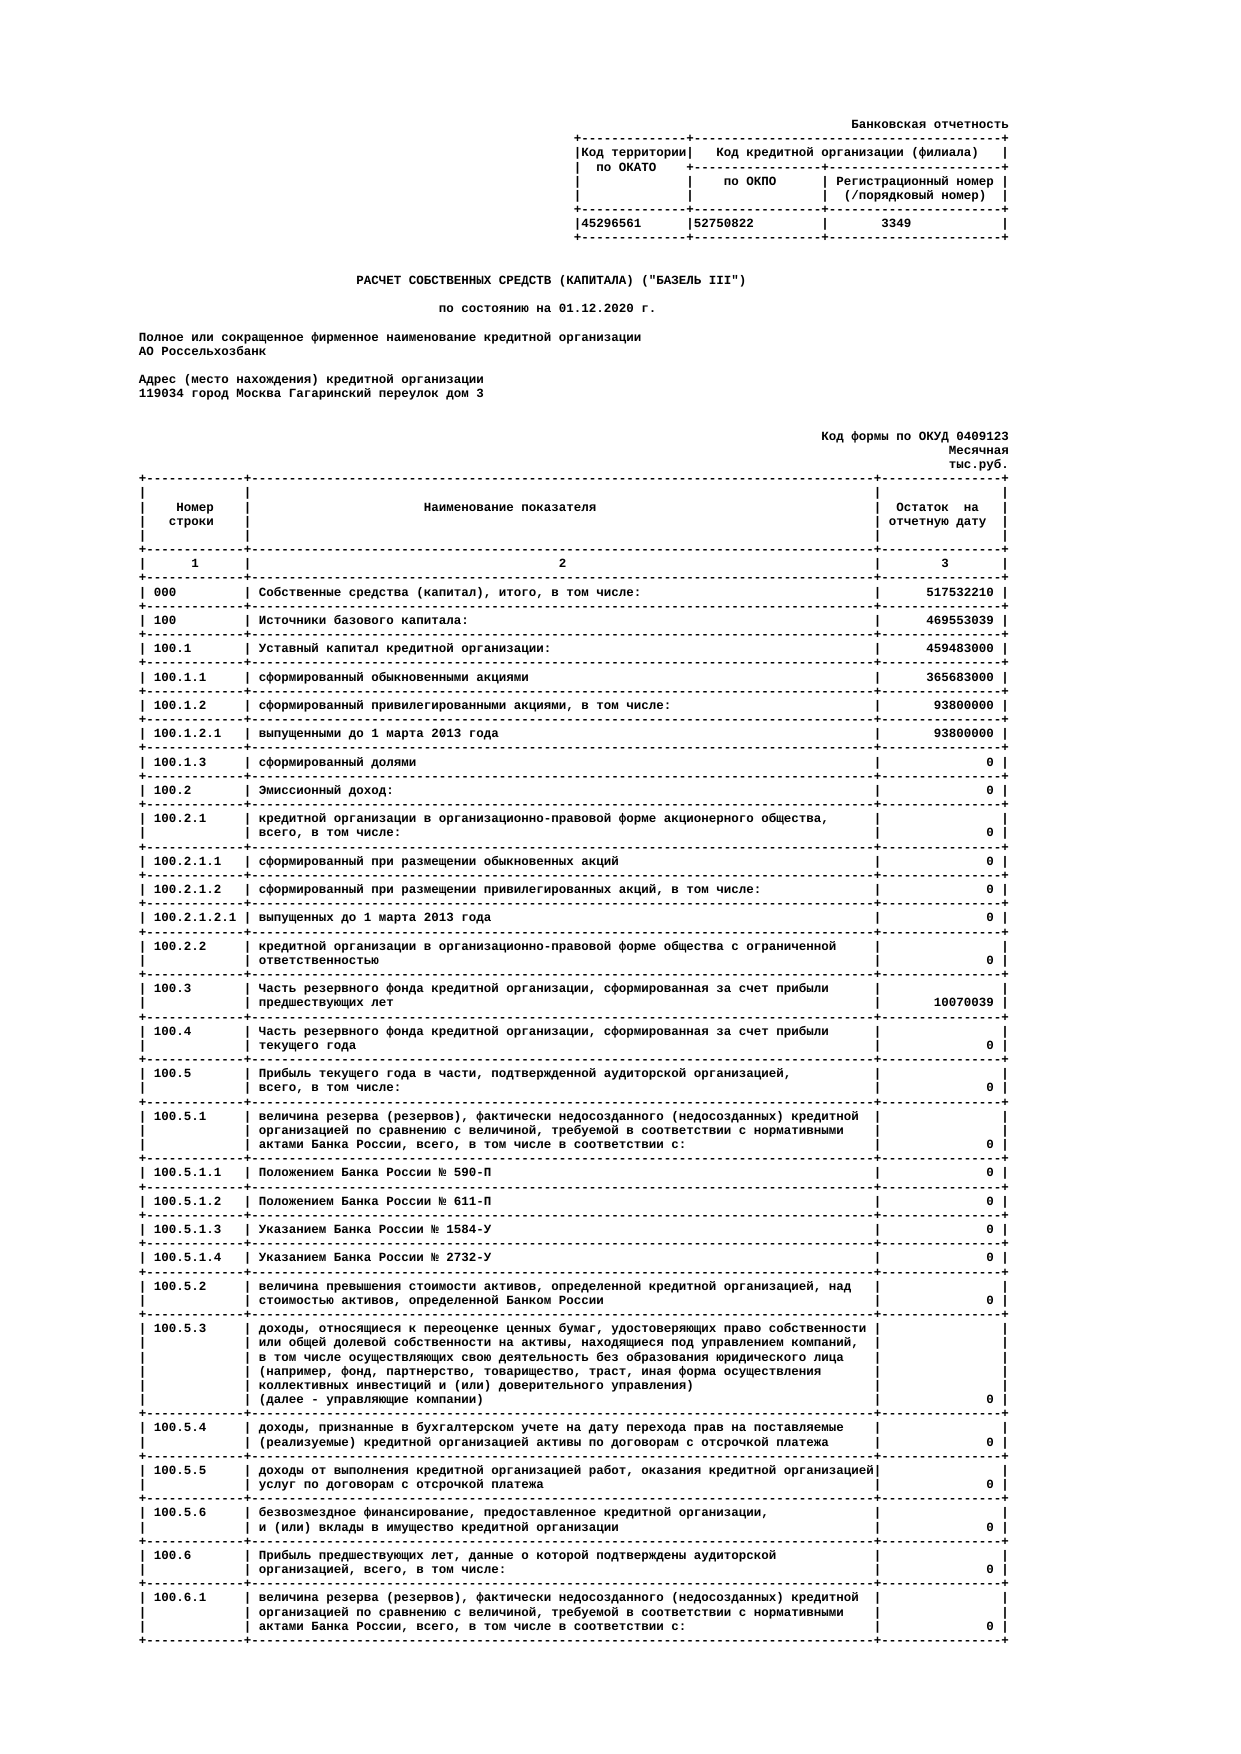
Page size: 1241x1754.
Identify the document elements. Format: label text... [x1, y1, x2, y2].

text | 100.6.1 | величина резерва (резервов), фактически недосозданного (недосозданных) кредитной | | [139, 1591, 1101, 1606]
text | | коллективных инвестиций и (или) доверительного управления) | | [139, 1379, 1101, 1393]
text +-------------+-----------------------------------------------------------------------------------+----------------+ [139, 1492, 1101, 1506]
text | | | | [139, 486, 1101, 501]
text +-------------+-----------------------------------------------------------------------------------+----------------+ [139, 869, 1101, 883]
text +-------------+-----------------------------------------------------------------------------------+----------------+ [139, 1011, 1101, 1025]
text | 100.1.2 | сформированный привилегированными акциями, в том числе: | 93800000 | [139, 699, 1101, 713]
text | | (далее - управляющие компании) | 0 | [139, 1393, 1101, 1407]
text | | организацией по сравнению с величиной, требуемой в соответствии с нормативными | | [139, 1606, 1101, 1620]
text +-------------+-----------------------------------------------------------------------------------+----------------+ [139, 926, 1101, 940]
text | 100.4 | Часть резервного фонда кредитной организации, сформированная за счет прибыли | | [139, 1025, 1101, 1039]
text +--------------+-----------------------------------------+ [139, 132, 1101, 146]
text | 000 | Собственные средства (капитал), итого, в том числе: | 517532210 | [139, 586, 1101, 600]
text | 100.1.1 | сформированный обыкновенными акциями | 365683000 | [139, 671, 1101, 685]
text +-------------+-----------------------------------------------------------------------------------+----------------+ [139, 472, 1101, 486]
text | по ОКАТО +-----------------+-----------------------+ [139, 161, 1101, 175]
text | | текущего года | 0 | [139, 1039, 1101, 1053]
text Банковская отчетность [139, 118, 1101, 132]
text | Номер | Наименование показателя | Остаток на | [139, 501, 1101, 515]
text Полное или сокращенное фирменное наименование кредитной организации [139, 331, 1101, 345]
text | | в том числе осуществляющих свою деятельность без образования юридического лица | | [139, 1351, 1101, 1365]
text | 1 | 2 | 3 | [139, 557, 1101, 571]
text | 100.2.1 | кредитной организации в организационно-правовой форме акционерного общества, | | [139, 812, 1101, 826]
text | | | | [139, 529, 1101, 543]
text |45296561 |52750822 | 3349 | [139, 217, 1101, 231]
text | | ответственностью | 0 | [139, 954, 1101, 968]
text | | актами Банка России, всего, в том числе в соответствии с: | 0 | [139, 1620, 1101, 1634]
text | 100.2.1.1 | сформированный при размещении обыкновенных акций | 0 | [139, 855, 1101, 869]
text +-------------+-----------------------------------------------------------------------------------+----------------+ [139, 571, 1101, 586]
text | | всего, в том числе: | 0 | [139, 1081, 1101, 1096]
text | 100.5.1.1 | Положением Банка России № 590-П | 0 | [139, 1166, 1101, 1181]
text | | стоимостью активов, определенной Банком России | 0 | [139, 1294, 1101, 1308]
text | 100.5.6 | безвозмездное финансирование, предоставленное кредитной организации, | | [139, 1506, 1101, 1521]
text +-------------+-----------------------------------------------------------------------------------+----------------+ [139, 897, 1101, 911]
text +-------------+-----------------------------------------------------------------------------------+----------------+ [139, 656, 1101, 671]
text +-------------+-----------------------------------------------------------------------------------+----------------+ [139, 1237, 1101, 1251]
text | | (реализуемые) кредитной организацией активы по договорам с отсрочкой платежа | 0 | [139, 1436, 1101, 1450]
text | 100.5.1.4 | Указанием Банка России № 2732-У | 0 | [139, 1251, 1101, 1266]
text Месячная [139, 444, 1101, 458]
text | 100.5.4 | доходы, признанные в бухгалтерском учете на дату перехода прав на поставляемые | | [139, 1421, 1101, 1436]
text +-------------+-----------------------------------------------------------------------------------+----------------+ [139, 741, 1101, 756]
text +-------------+-----------------------------------------------------------------------------------+----------------+ [139, 1181, 1101, 1195]
text | | актами Банка России, всего, в том числе в соответствии с: | 0 | [139, 1138, 1101, 1152]
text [139, 1634, 1101, 1648]
text | | | (/порядковый номер) | [139, 189, 1101, 203]
text | 100.2 | Эмиссионный доход: | 0 | [139, 784, 1101, 798]
text | 100.5.1.2 | Положением Банка России № 611-П | 0 | [139, 1195, 1101, 1209]
text | | (например, фонд, партнерство, товарищество, траст, иная форма осуществления | | [139, 1365, 1101, 1379]
text +-------------+-----------------------------------------------------------------------------------+----------------+ [139, 1096, 1101, 1110]
text | 100.2.1.2 | сформированный при размещении привилегированных акций, в том числе: | 0 | [139, 883, 1101, 897]
text +-------------+-----------------------------------------------------------------------------------+----------------+ [139, 968, 1101, 982]
text | 100.5.3 | доходы, относящиеся к переоценке ценных бумаг, удостоверяющих право собственности | | [139, 1322, 1101, 1336]
text | 100.1.3 | сформированный долями | 0 | [139, 756, 1101, 770]
text | | организацией по сравнению с величиной, требуемой в соответствии с нормативными | | [139, 1124, 1101, 1138]
text | строки | | отчетную дату | [139, 515, 1101, 529]
text | | организацией, всего, в том числе: | 0 | [139, 1563, 1101, 1577]
text +-------------+-----------------------------------------------------------------------------------+----------------+ [139, 1152, 1101, 1166]
text |Код территории| Код кредитной организации (филиала) | [139, 146, 1101, 161]
text РАСЧЕТ СОБСТВЕHНЫХ СРЕДСТВ (КАПИТАЛА) ("БАЗЕЛЬ III") [139, 274, 1101, 288]
text +-------------+-----------------------------------------------------------------------------------+----------------+ [139, 628, 1101, 642]
text | | по ОКПО | Регистрационный номер | [139, 175, 1101, 189]
text | | и (или) вклады в имущество кредитной организации | 0 | [139, 1521, 1101, 1535]
text +-------------+-----------------------------------------------------------------------------------+----------------+ [139, 1407, 1101, 1421]
text | 100.2.1.2.1 | выпущенных до 1 марта 2013 года | 0 | [139, 911, 1101, 926]
text +-------------+-----------------------------------------------------------------------------------+----------------+ [139, 1450, 1101, 1464]
text | | всего, в том числе: | 0 | [139, 826, 1101, 841]
text +--------------+-----------------+-----------------------+ [139, 231, 1101, 246]
text +-------------+-----------------------------------------------------------------------------------+----------------+ [139, 685, 1101, 699]
text | 100.6 | Прибыль предшествующих лет, данные о которой подтверждены аудиторской | | [139, 1549, 1101, 1563]
text | 100.5 | Прибыль текущего года в части, подтвержденной аудиторской организацией, | | [139, 1067, 1101, 1081]
text | | или общей долевой собственности на активы, находящиеся под управлением компаний, | | [139, 1336, 1101, 1351]
text +-------------+-----------------------------------------------------------------------------------+----------------+ [139, 1209, 1101, 1223]
text Адрес (место нахождения) кредитной организации [139, 373, 1101, 387]
text АО Россельхозбанк [139, 345, 1101, 359]
text | 100 | Источники базового капитала: | 469553039 | [139, 614, 1101, 628]
text +-------------+-----------------------------------------------------------------------------------+----------------+ [139, 543, 1101, 557]
text | 100.5.5 | доходы от выполнения кредитной организацией работ, оказания кредитной организацией| | [139, 1464, 1101, 1478]
text | 100.2.2 | кредитной организации в организационно-правовой форме общества с ограниченной | | [139, 940, 1101, 954]
text | 100.1 | Уставный капитал кредитной организации: | 459483000 | [139, 642, 1101, 656]
text +-------------+-----------------------------------------------------------------------------------+----------------+ [139, 770, 1101, 784]
text +-------------+-----------------------------------------------------------------------------------+----------------+ [139, 1308, 1101, 1322]
text Код формы по ОКУД 0409123 [139, 430, 1101, 444]
text +--------------+-----------------+-----------------------+ [139, 203, 1101, 217]
text 119034 город Москва Гагаринский переулок дом 3 [139, 387, 1101, 401]
text | 100.5.1 | величина резерва (резервов), фактически недосозданного (недосозданных) кредитной | | [139, 1110, 1101, 1124]
text | 100.1.2.1 | выпущенными до 1 марта 2013 года | 93800000 | [139, 727, 1101, 741]
text | 100.5.1.3 | Указанием Банка России № 1584-У | 0 | [139, 1223, 1101, 1237]
text | 100.5.2 | величина превышения стоимости активов, определенной кредитной организацией, над | | [139, 1280, 1101, 1294]
text | | предшествующих лет | 10070039 | [139, 996, 1101, 1011]
text +-------------+-----------------------------------------------------------------------------------+----------------+ [139, 841, 1101, 855]
text +-------------+-----------------------------------------------------------------------------------+----------------+ [139, 713, 1101, 727]
text +-------------+-----------------------------------------------------------------------------------+----------------+ [139, 600, 1101, 614]
text по состоянию на 01.12.2020 г. [139, 302, 1101, 316]
text +-------------+-----------------------------------------------------------------------------------+----------------+ [139, 1577, 1101, 1591]
text +-------------+-----------------------------------------------------------------------------------+----------------+ [139, 798, 1101, 812]
text +-------------+-----------------------------------------------------------------------------------+----------------+ [139, 1053, 1101, 1067]
text +-------------+-----------------------------------------------------------------------------------+----------------+ [139, 1266, 1101, 1280]
text | | услуг по договорам с отсрочкой платежа | 0 | [139, 1478, 1101, 1492]
text +-------------+-----------------------------------------------------------------------------------+----------------+ [139, 1535, 1101, 1549]
text тыс.руб. [139, 458, 1101, 472]
text | 100.3 | Часть резервного фонда кредитной организации, сформированная за счет прибыли | | [139, 982, 1101, 996]
